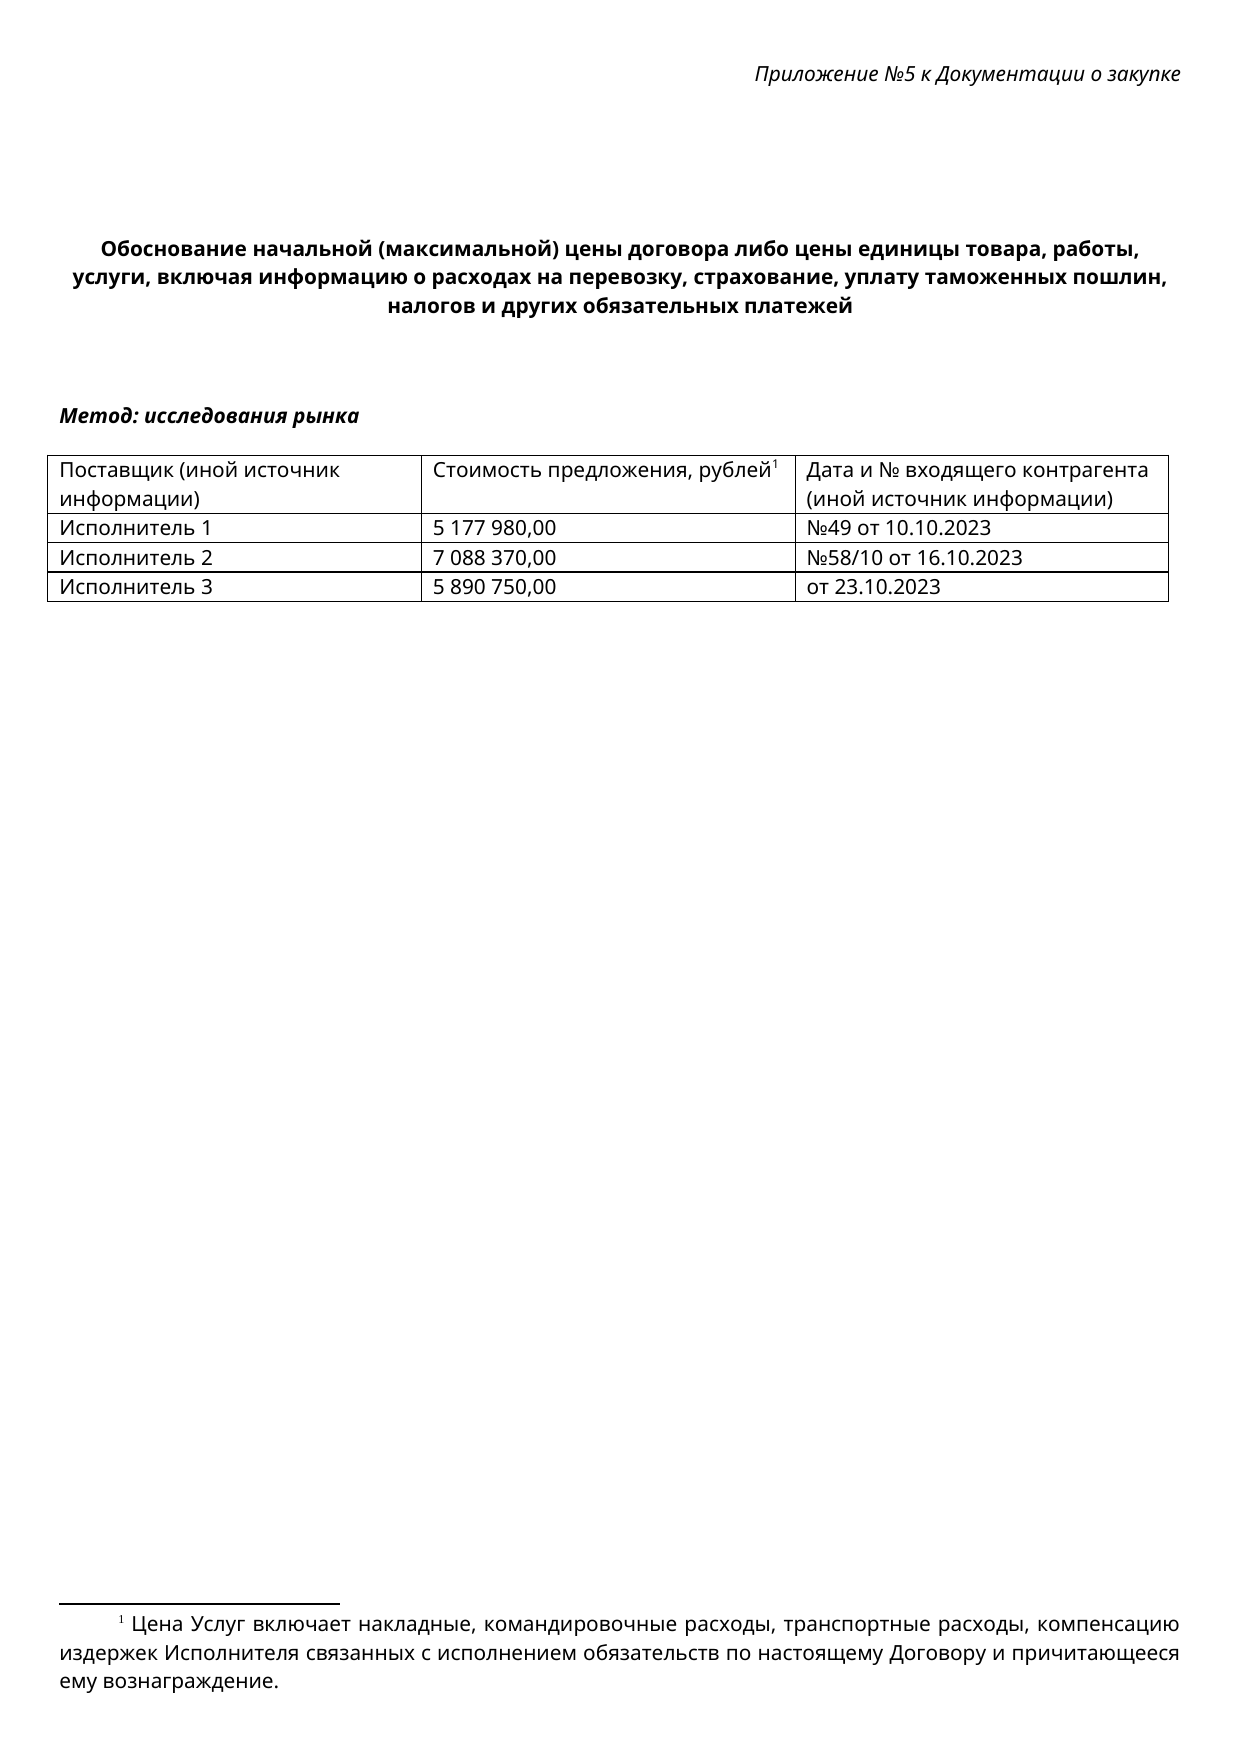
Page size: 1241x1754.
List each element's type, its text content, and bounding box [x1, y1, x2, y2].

table_header Дата и № входящего контрагента (иной источник информации) [796, 456, 1168, 512]
table_cell Исполнитель 1 [48, 514, 421, 542]
table_header Поставщик (иной источник информации) [48, 456, 421, 512]
list Приложение №5 к Документации о закупке [134, 59, 1181, 87]
table_cell от 23.10.2023 [796, 573, 1168, 601]
table_header Стоимость предложения, рублей [422, 456, 795, 512]
table_cell №49 от 10.10.2023 [796, 514, 1168, 542]
text Обоснование начальной (максимальной) цены договора либо цены единицы товара, работы, услуги, включая информацию о расходах на перевозку, страхование, уплату таможенных пошлин, налогов и других обязательных платежей [59, 234, 1181, 319]
table_cell 5 890 750,00 [422, 573, 795, 601]
table_cell 5 177 980,00 [422, 514, 795, 542]
table_cell №58/10 от 16.10.2023 [796, 543, 1168, 571]
text Метод: исследования рынка [59, 401, 1181, 429]
table_cell Исполнитель 2 [48, 543, 421, 571]
table_cell Исполнитель 3 [48, 573, 421, 601]
table_cell 7 088 370,00 [422, 543, 795, 571]
